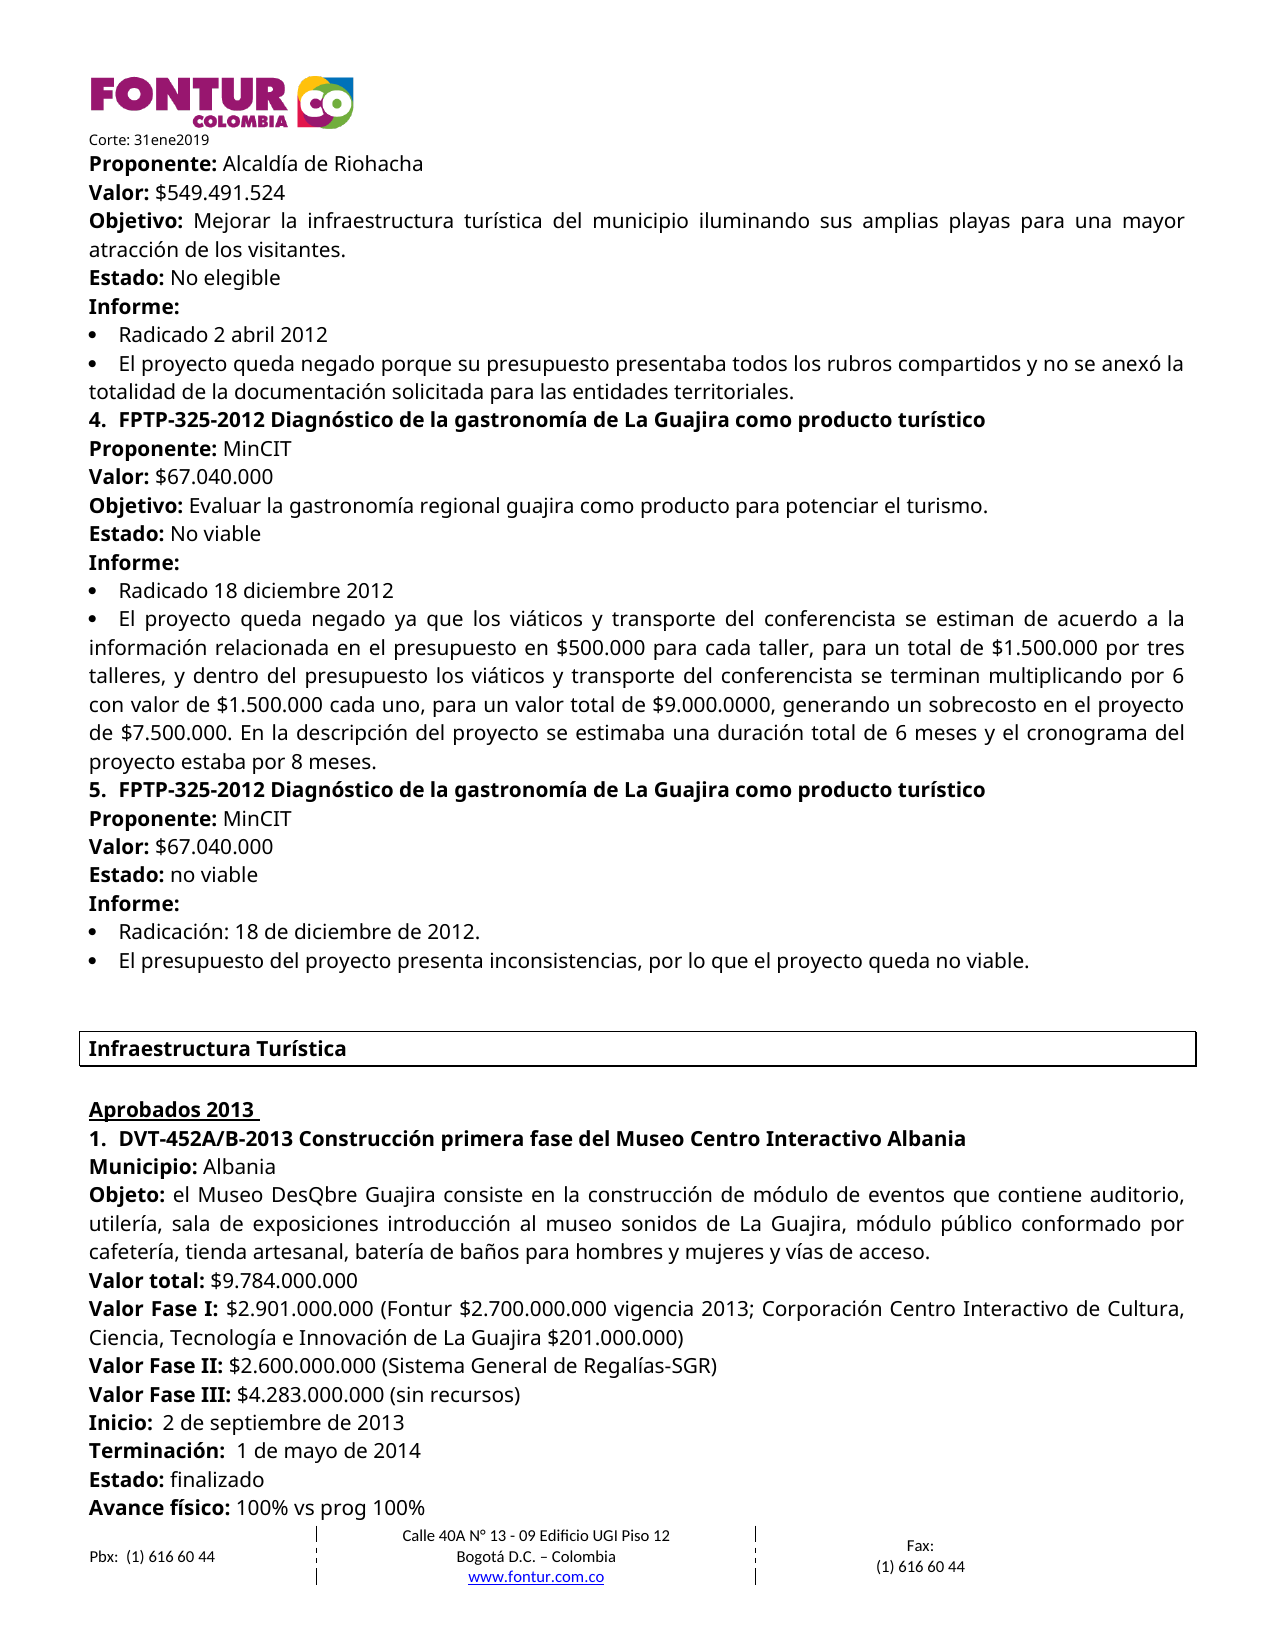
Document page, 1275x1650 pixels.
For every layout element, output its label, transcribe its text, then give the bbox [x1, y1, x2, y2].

list FPTP-325-2012 Diagnóstico de la gastronomía de La Guajira como producto turístico [89, 406, 1186, 434]
text Valor: $549.491.524 [89, 178, 1186, 206]
text Informe: [89, 292, 1186, 320]
text Valor: $67.040.000 [89, 462, 1186, 491]
text Proponente: MinCIT [89, 804, 1186, 832]
text Objeto: el Museo DesQbre Guajira consiste en la construcción de módulo de eventos que contiene auditorio, utilería, sala de exposiciones introducción al museo sonidos de La Guajira, módulo público conformado por cafetería, tienda artesanal, batería de baños para hombres y mujeres y vías de acceso. [89, 1181, 1186, 1266]
picture [88, 73, 355, 130]
text Valor Fase I: $2.901.000.000 (Fontur $2.700.000.000 vigencia 2013; Corporación Centro Interactivo de Cultura, Ciencia, Tecnología e Innovación de La Guajira $201.000.000) [89, 1294, 1186, 1351]
text Objetivo: Evaluar la gastronomía regional guajira como producto para potenciar el turismo. [89, 491, 1186, 519]
text Aprobados 2013 [89, 1095, 1186, 1124]
text Proponente: MinCIT [89, 434, 1186, 462]
text Valor Fase III: $4.283.000.000 (sin recursos) [89, 1380, 1186, 1408]
text Valor total: $9.784.000.000 [89, 1266, 1186, 1294]
list Radicado 18 diciembre 2012 [89, 576, 1186, 604]
text Municipio: Albania [89, 1152, 1186, 1181]
list El proyecto queda negado porque su presupuesto presentaba todos los rubros compartidos y no se anexó la totalidad de la documentación solicitada para las entidades territoriales. [89, 349, 1186, 406]
text Informe: [89, 889, 1186, 917]
text Estado: No viable [89, 519, 1186, 548]
list Radicación: 18 de diciembre de 2012. [89, 917, 1186, 946]
list El proyecto queda negado ya que los viáticos y transporte del conferencista se estiman de acuerdo a la información relacionada en el presupuesto en $500.000 para cada taller, para un total de $1.500.000 por tres talleres, y dentro del presupuesto los viáticos y transporte del conferencista se terminan multiplicando por 6 con valor de $1.500.000 cada uno, para un valor total de $9.000.0000, generando un sobrecosto en el proyecto de $7.500.000. En la descripción del proyecto se estimaba una duración total de 6 meses y el cronograma del proyecto estaba por 8 meses. [89, 604, 1186, 775]
text Valor: $67.040.000 [89, 832, 1186, 861]
text Avance físico: 100% vs prog 100% [89, 1493, 1186, 1522]
text Inicio: 2 de septiembre de 2013 [89, 1408, 1186, 1437]
text Estado: no viable [89, 861, 1186, 889]
text Objetivo: Mejorar la infraestructura turística del municipio iluminando sus amplias playas para una mayor atracción de los visitantes. [89, 206, 1186, 263]
text Valor Fase II: $2.600.000.000 (Sistema General de Regalías-SGR) [89, 1351, 1186, 1380]
list DVT-452A/B-2013 Construcción primera fase del Museo Centro Interactivo Albania [89, 1124, 1186, 1152]
text Proponente: Alcaldía de Riohacha [89, 149, 1186, 178]
list Radicado 2 abril 2012 [89, 320, 1186, 349]
text Terminación: 1 de mayo de 2014 [89, 1437, 1186, 1465]
list FPTP-325-2012 Diagnóstico de la gastronomía de La Guajira como producto turístico [89, 775, 1186, 804]
text Infraestructura Turística [80, 1032, 1195, 1065]
list El presupuesto del proyecto presenta inconsistencias, por lo que el proyecto queda no viable. [89, 946, 1186, 974]
text Informe: [89, 548, 1186, 576]
text Estado: finalizado [89, 1465, 1186, 1493]
text Estado: No elegible [89, 263, 1186, 292]
